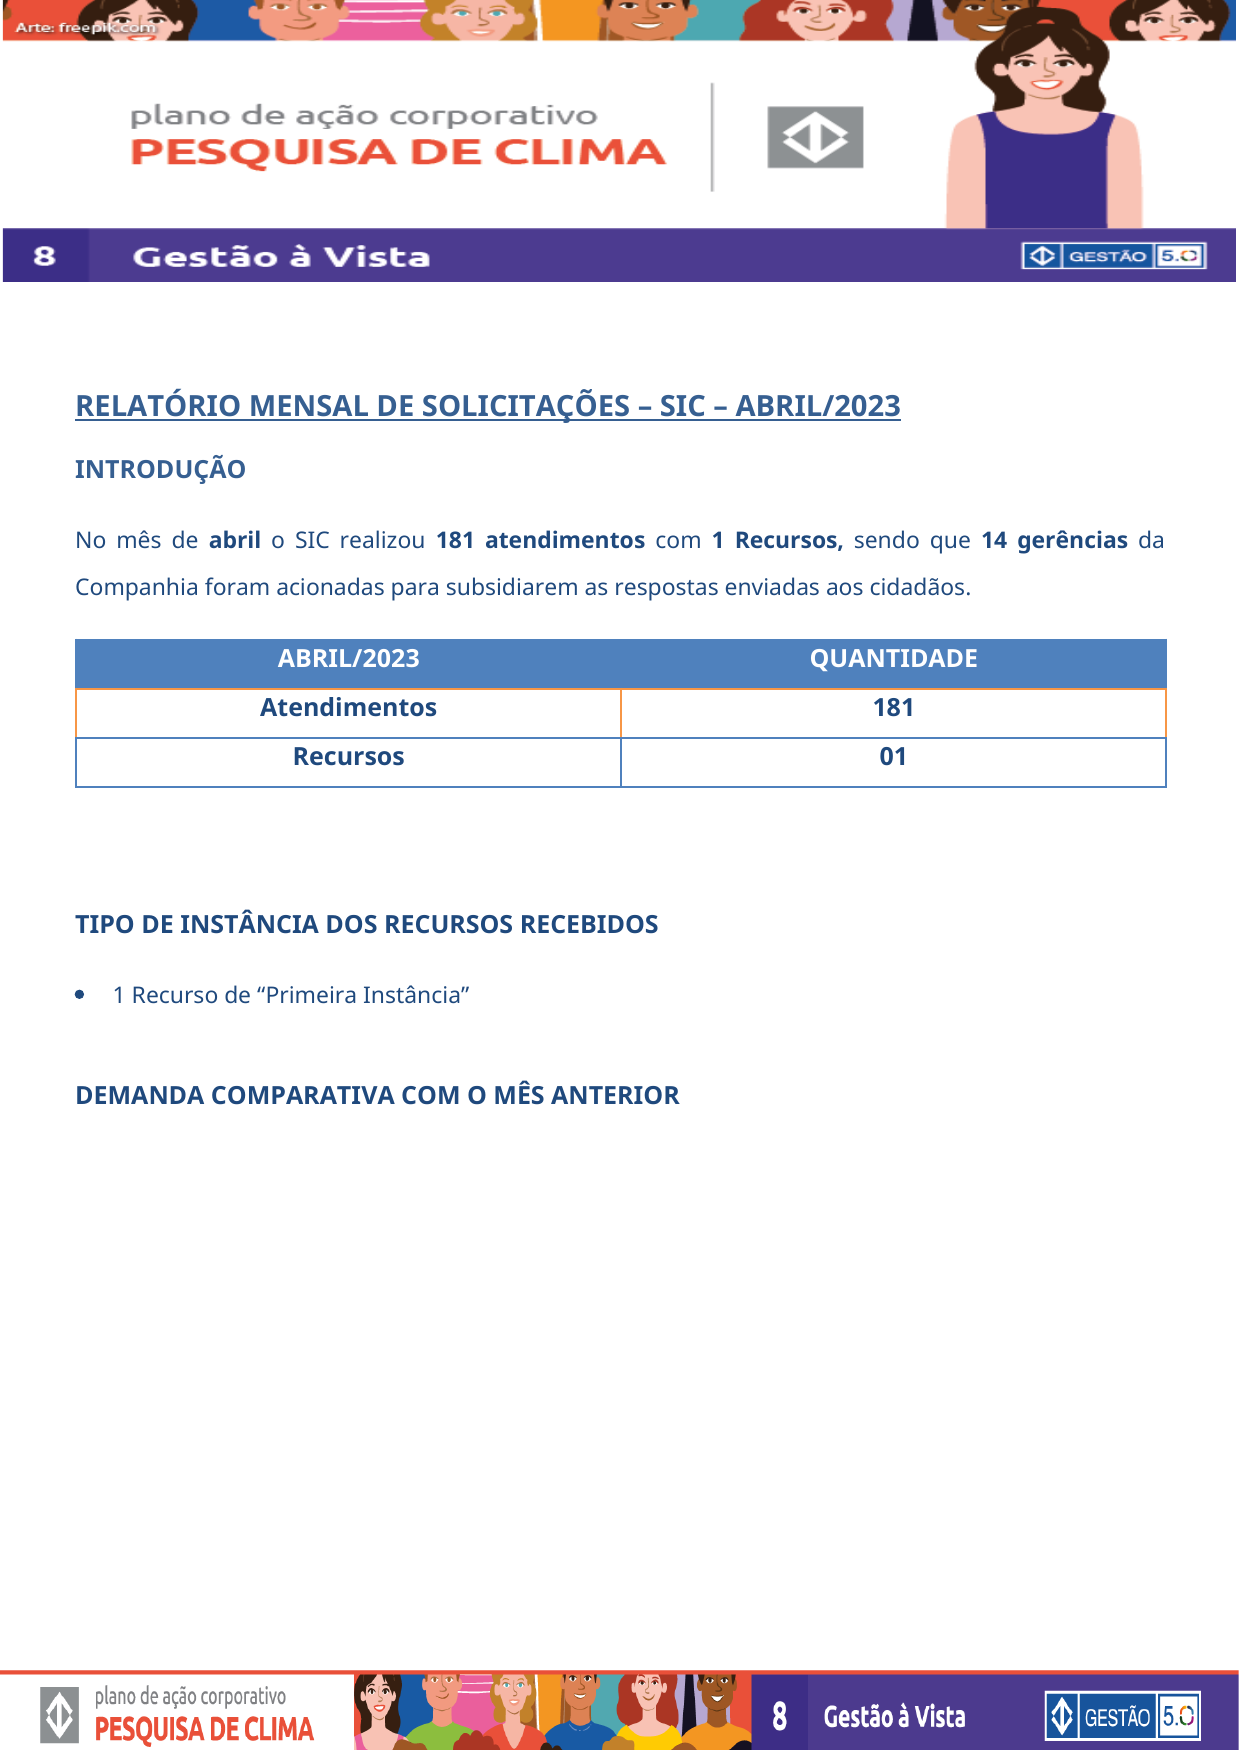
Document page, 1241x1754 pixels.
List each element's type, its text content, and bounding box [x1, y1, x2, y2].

text RELATÓRIO MENSAL DE SOLICITAÇÕES – SIC – ABRIL/2023 [75, 386, 1165, 425]
table_cell 181 [622, 690, 1165, 737]
list 1 Recurso de “Primeira Instância” [75, 978, 1165, 1010]
table_cell Atendimentos [77, 690, 620, 737]
picture [1, 0, 1236, 282]
picture [0, 1670, 1239, 1750]
text No mês de abril o SIC realizou 181 atendimentos com 1 Recursos, sendo que 14 gerências da Companhia foram acionadas para subsidiarem as respostas enviadas aos cidadãos. [75, 524, 1165, 602]
text INTRODUÇÃO [75, 452, 1165, 486]
table_cell Recursos [77, 739, 620, 786]
text DEMANDA COMPARATIVA COM O MÊS ANTERIOR [75, 1078, 1165, 1112]
table_cell 01 [622, 739, 1165, 786]
text TIPO DE INSTÂNCIA DOS RECURSOS RECEBIDOS [75, 907, 1165, 941]
table_header QUANTIDADE [622, 641, 1165, 688]
table_header ABRIL/2023 [77, 641, 620, 688]
